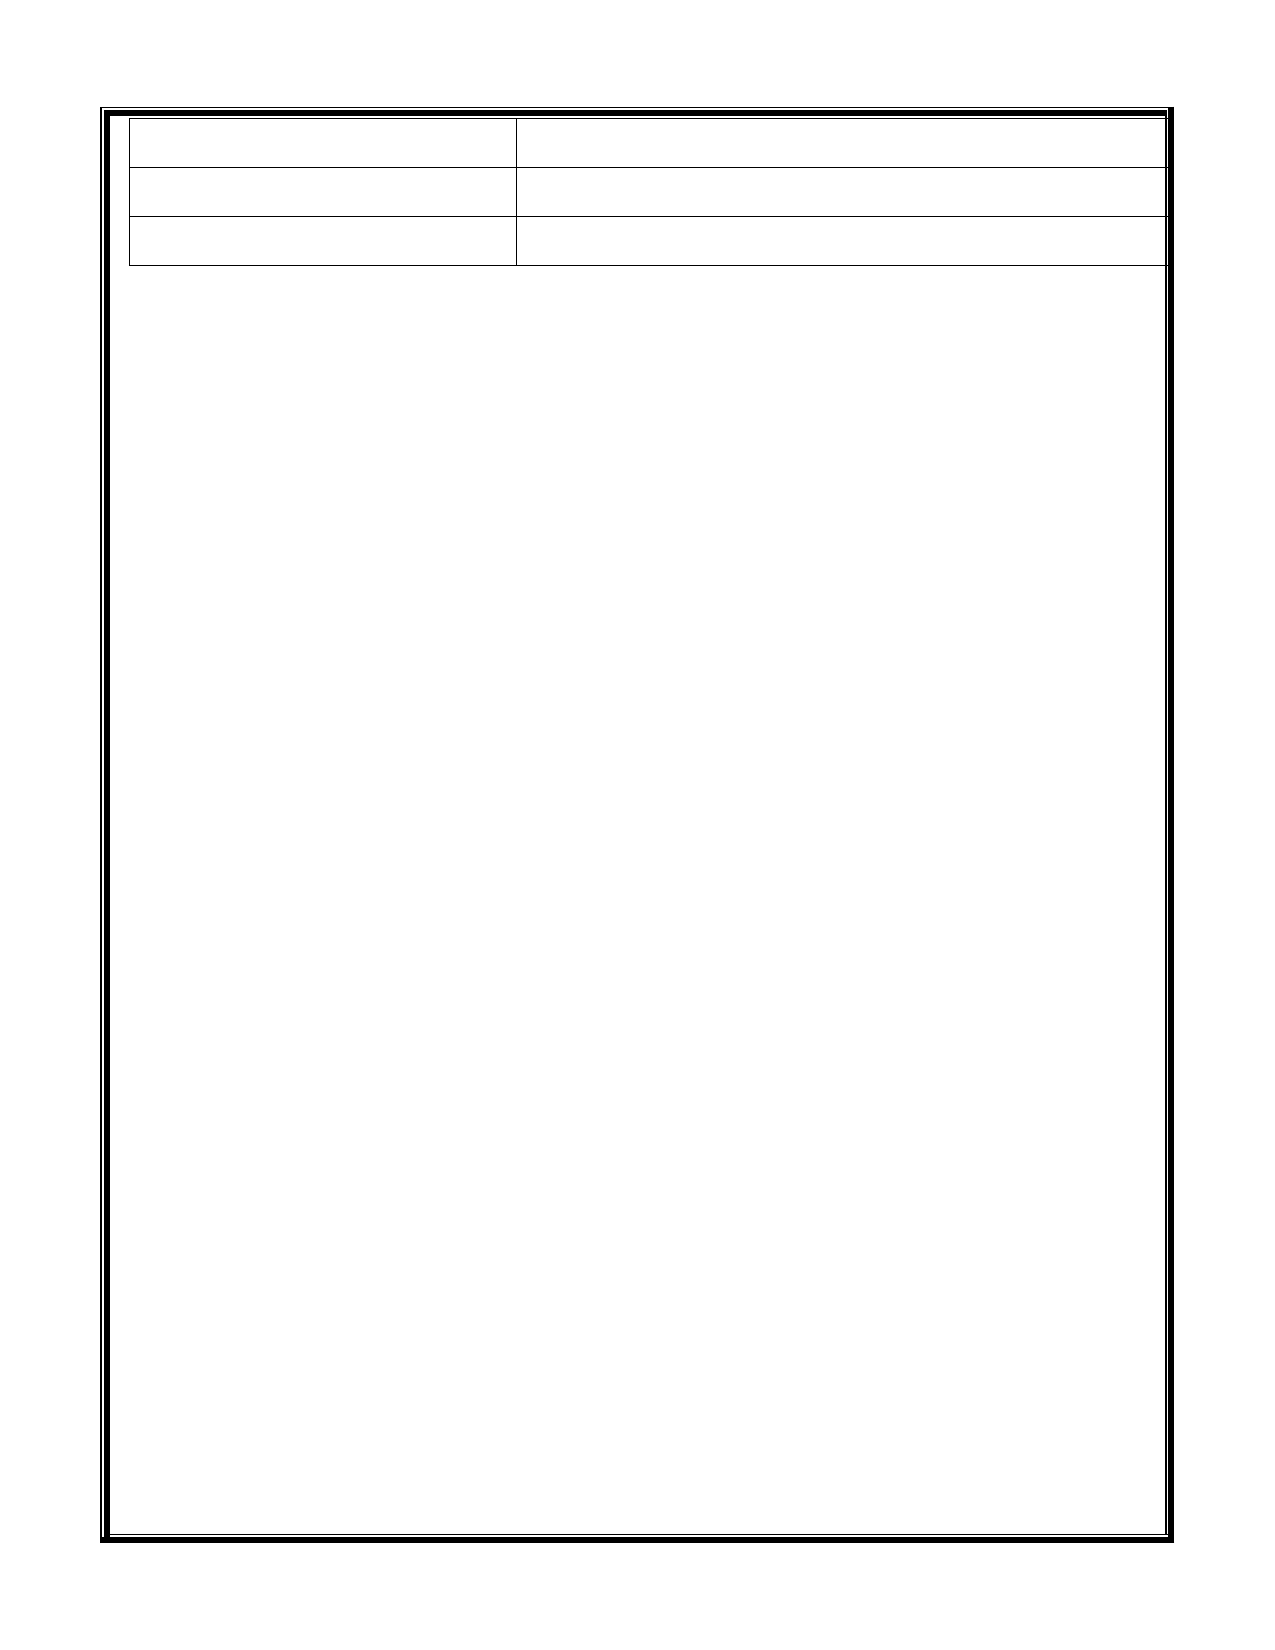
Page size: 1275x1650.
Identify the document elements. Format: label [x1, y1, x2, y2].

table_cell [130, 168, 516, 216]
table_cell [130, 119, 516, 167]
table_cell [130, 217, 516, 265]
table_cell [517, 217, 1165, 265]
table_cell [517, 168, 1165, 216]
table_cell [517, 119, 1165, 167]
